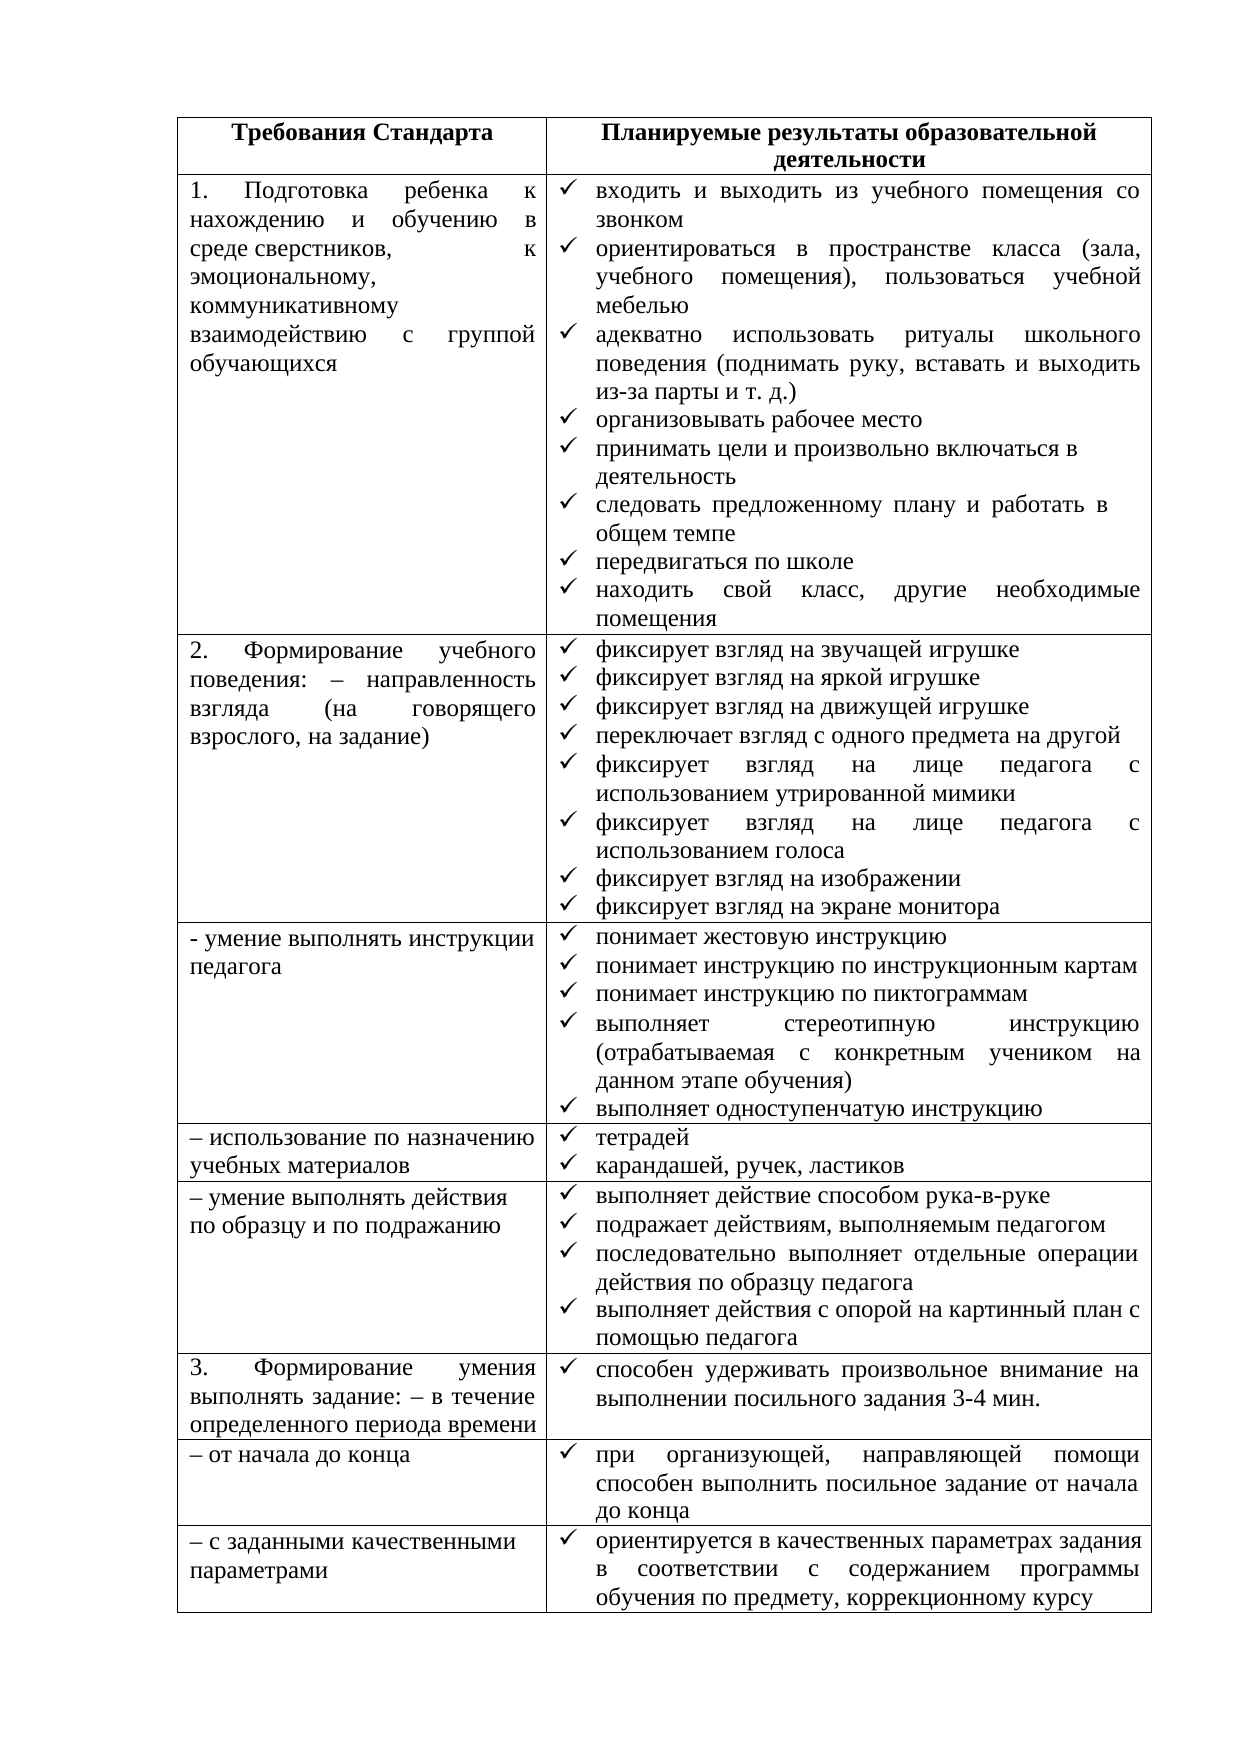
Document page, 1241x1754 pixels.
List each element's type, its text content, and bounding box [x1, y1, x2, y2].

table_cell – умение выполнять действия по образцу и по подражанию [178, 1182, 546, 1353]
table_header Планируемые результаты образовательной деятельности [547, 118, 1151, 174]
table_cell – от начала до конца [178, 1440, 546, 1525]
table_cell тетрадей карандашей, ручек, ластиков [547, 1124, 1151, 1181]
table_header Требования Стандарта [178, 118, 546, 174]
table_cell 1. Подготовка ребенка к нахождению и обучению в среде сверстников, к эмоциональному, коммуникативному взаимодействию с группой обучающихся [178, 175, 546, 634]
table_cell выполняет действие способом рука-в-руке подражает действиям, выполняемым педагогом последовательно выполняет отдельные операции действия по образцу педагога выполняет действия с опорой на картинный план с помощью педагога [547, 1182, 1151, 1353]
table_cell - умение выполнять инструкции педагога [178, 923, 546, 1123]
table_cell – использование по назначению учебных материалов [178, 1124, 546, 1181]
table_cell ориентируется в качественных параметрах задания в соответствии с содержанием программы обучения по предмету, коррекционному курсу [547, 1526, 1151, 1612]
table_cell 3. Формирование умения выполнять задание: – в течение определенного периода времени [178, 1354, 546, 1439]
table_cell – с заданными качественными параметрами [178, 1526, 546, 1612]
table_cell понимает жестовую инструкцию понимает инструкцию по инструкционным картам понимает инструкцию по пиктограммам выполняет стереотипную инструкцию (отрабатываемая с конкретным учеником на данном этапе обучения) выполняет одноступенчатую инструкцию [547, 923, 1151, 1123]
table_cell входить и выходить из учебного помещения со звонком ориентироваться в пространстве класса (зала, учебного помещения), пользоваться учебной мебелью адекватно использовать ритуалы школьного поведения (поднимать руку, вставать и выходить из-за парты и т. д.) организовывать рабочее место принимать цели и произвольно включаться в деятельность следовать предложенному плану и работать в общем темпе передвигаться по школе находить свой класс, другие необходимые помещения [547, 175, 1151, 634]
table_cell 2. Формирование учебного поведения: – направленность взгляда (на говорящего взрослого, на задание) [178, 635, 546, 922]
table_cell фиксирует взгляд на звучащей игрушке фиксирует взгляд на яркой игрушке фиксирует взгляд на движущей игрушке переключает взгляд с одного предмета на другой фиксирует взгляд на лице педагога с использованием утрированной мимики фиксирует взгляд на лице педагога с использованием голоса фиксирует взгляд на изображении фиксирует взгляд на экране монитора [547, 635, 1151, 922]
table_cell способен удерживать произвольное внимание на выполнении посильного задания 3-4 мин. [547, 1354, 1151, 1439]
table_cell при организующей, направляющей помощи способен выполнить посильное задание от начала до конца [547, 1440, 1151, 1525]
